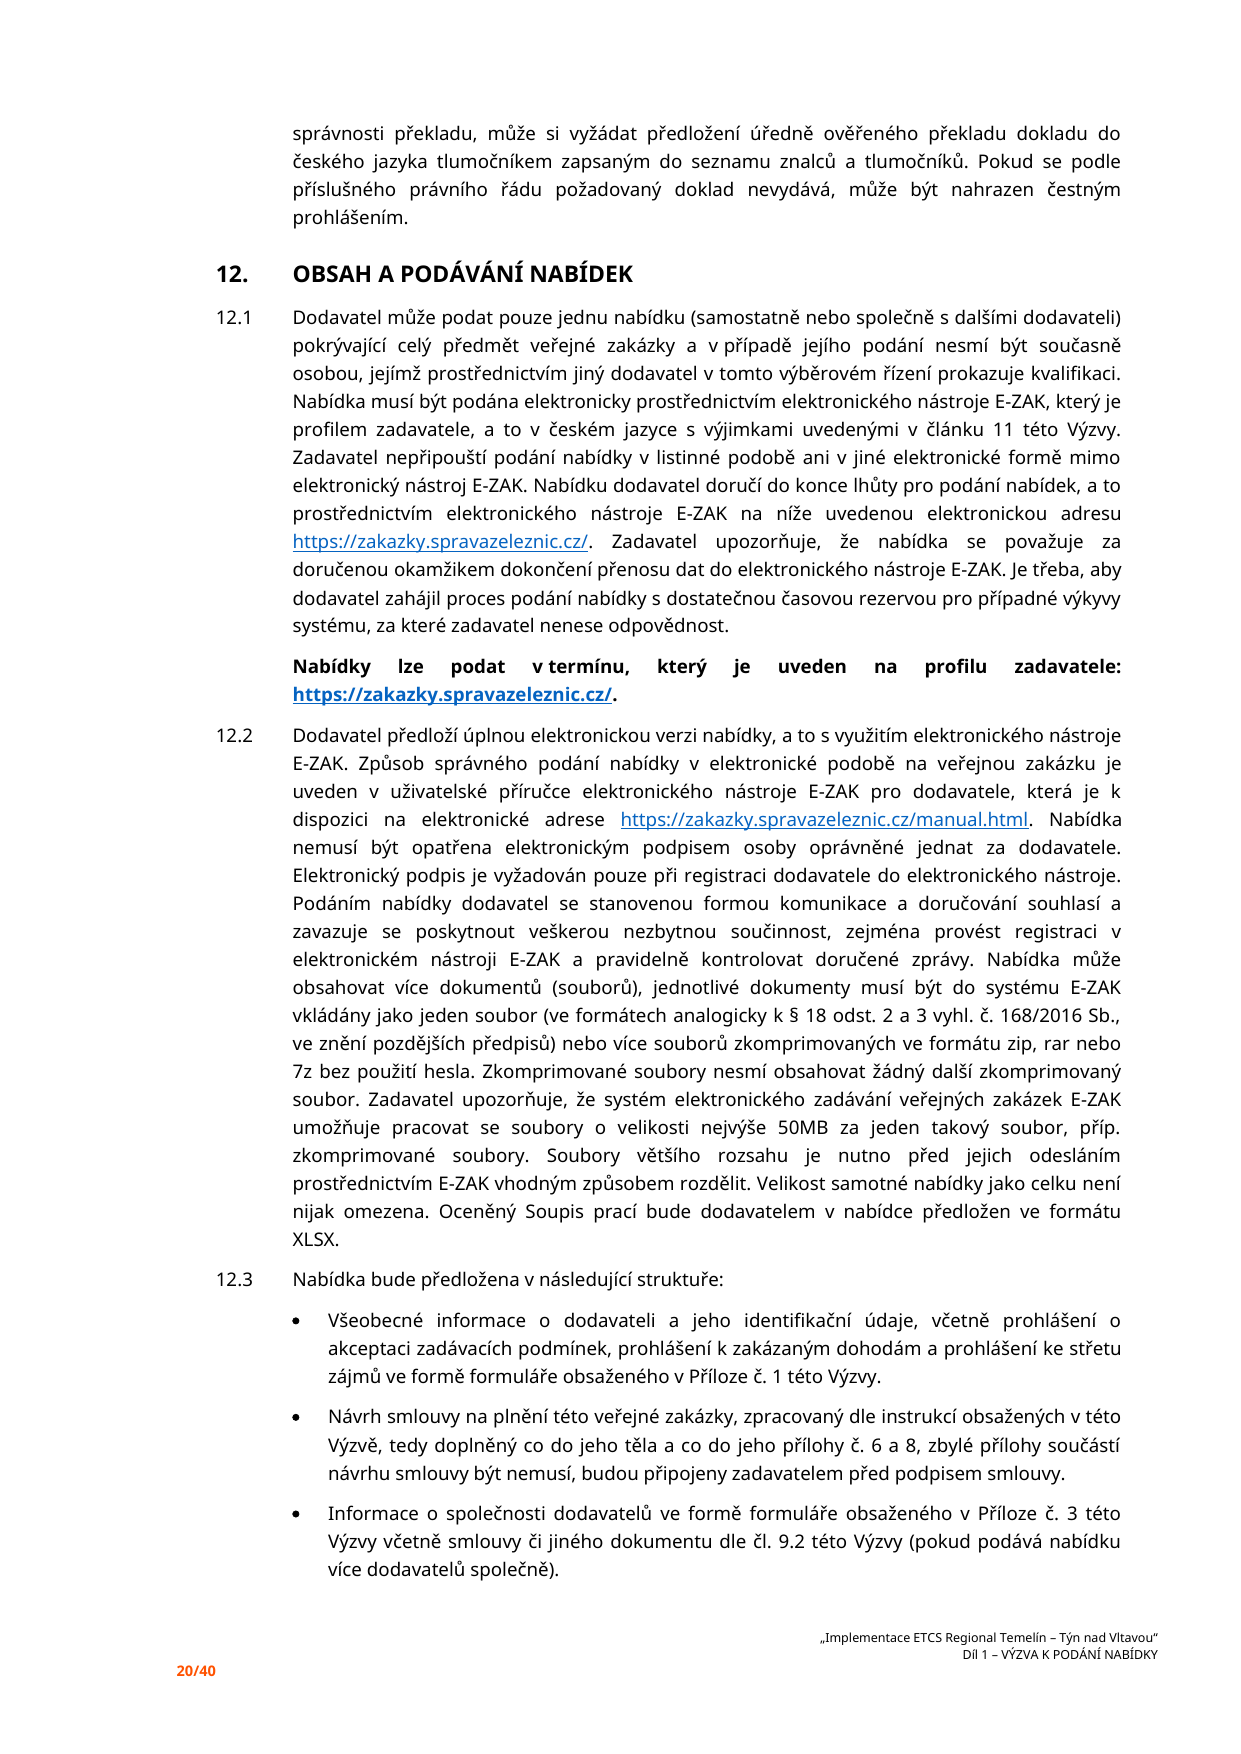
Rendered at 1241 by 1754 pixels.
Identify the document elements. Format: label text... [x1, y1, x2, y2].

text Informace o společnosti dodavatelů ve formě formuláře obsaženého v Příloze č. 3 této Výzvy včetně smlouvy či jiného dokumentu dle čl. 9.2 této Výzvy (pokud podává nabídku více dodavatelů společně). [292, 1500, 1122, 1582]
text Návrh smlouvy na plnění této veřejné zakázky, zpracovaný dle instrukcí obsažených v této Výzvě, tedy doplněný co do jeho těla a co do jeho přílohy č. 6 a 8, zbylé přílohy součástí návrhu smlouvy být nemusí, budou připojeny zadavatelem před podpisem smlouvy. [292, 1404, 1122, 1485]
text Nabídka bude předložena v následující struktuře: [216, 1267, 1122, 1292]
text Nabídky lze podat v termínu, který je uveden na profilu zadavatele: https://zakazky.spravazeleznic.cz/. [292, 653, 1122, 707]
text OBSAH A PODÁVÁNÍ NABÍDEK [216, 258, 1122, 289]
text Dodavatel předloží úplnou elektronickou verzi nabídky, a to s využitím elektronického nástroje E-ZAK. Způsob správného podání nabídky v elektronické podobě na veřejnou zakázku je uveden v uživatelské příručce elektronického nástroje E-ZAK pro dodavatele, která je k dispozici na elektronické adrese https://zakazky.spravazeleznic.cz/manual.html. Nabídka nemusí být opatřena elektronickým podpisem osoby oprávněné jednat za dodavatele. Elektronický podpis je vyžadován pouze při registraci dodavatele do elektronického nástroje. Podáním nabídky dodavatel se stanovenou formou komunikace a doručování souhlasí a zavazuje se poskytnout veškerou nezbytnou součinnost, zejména provést registraci v elektronickém nástroji E-ZAK a pravidelně kontrolovat doručené zprávy. Nabídka může obsahovat více dokumentů (souborů), jednotlivé dokumenty musí být do systému E-ZAK vkládány jako jeden soubor (ve formátech analogicky k § 18 odst. 2 a 3 vyhl. č. 168/2016 Sb., ve znění pozdějších předpisů) nebo více souborů zkomprimovaných ve formátu zip, rar nebo 7z bez použití hesla. Zkomprimované soubory nesmí obsahovat žádný další zkomprimovaný soubor. Zadavatel upozorňuje, že systém elektronického zadávání veřejných zakázek E-ZAK umožňuje pracovat se soubory o velikosti nejvýše 50MB za jeden takový soubor, příp. zkomprimované soubory. Soubory většího rozsahu je nutno před jejich odesláním prostřednictvím E-ZAK vhodným způsobem rozdělit. Velikost samotné nabídky jako celku není nijak omezena. Oceněný Soupis prací bude dodavatelem v nabídce předložen ve formátu XLSX. [216, 722, 1122, 1252]
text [216, 121, 1122, 230]
text Dodavatel může podat pouze jednu nabídku (samostatně nebo společně s dalšími dodavateli) pokrývající celý předmět veřejné zakázky a v případě jejího podání nesmí být současně osobou, jejímž prostřednictvím jiný dodavatel v tomto výběrovém řízení prokazuje kvalifikaci. Nabídka musí být podána elektronicky prostřednictvím elektronického nástroje E-ZAK, který je profilem zadavatele, a to v českém jazyce s výjimkami uvedenými v článku 11 této Výzvy. Zadavatel nepřipouští podání nabídky v listinné podobě ani v jiné elektronické formě mimo elektronický nástroj E-ZAK. Nabídku dodavatel doručí do konce lhůty pro podání nabídek, a to prostřednictvím elektronického nástroje E-ZAK na níže uvedenou elektronickou adresu https://zakazky.spravazeleznic.cz/. Zadavatel upozorňuje, že nabídka se považuje za doručenou okamžikem dokončení přenosu dat do elektronického nástroje E-ZAK. Je třeba, aby dodavatel zahájil proces podání nabídky s dostatečnou časovou rezervou pro případné výkyvy systému, za které zadavatel nenese odpovědnost. [216, 304, 1122, 638]
text Všeobecné informace o dodavateli a jeho identifikační údaje, včetně prohlášení o akceptaci zadávacích podmínek, prohlášení k zakázaným dohodám a prohlášení ke střetu zájmů ve formě formuláře obsaženého v Příloze č. 1 této Výzvy. [292, 1307, 1122, 1389]
